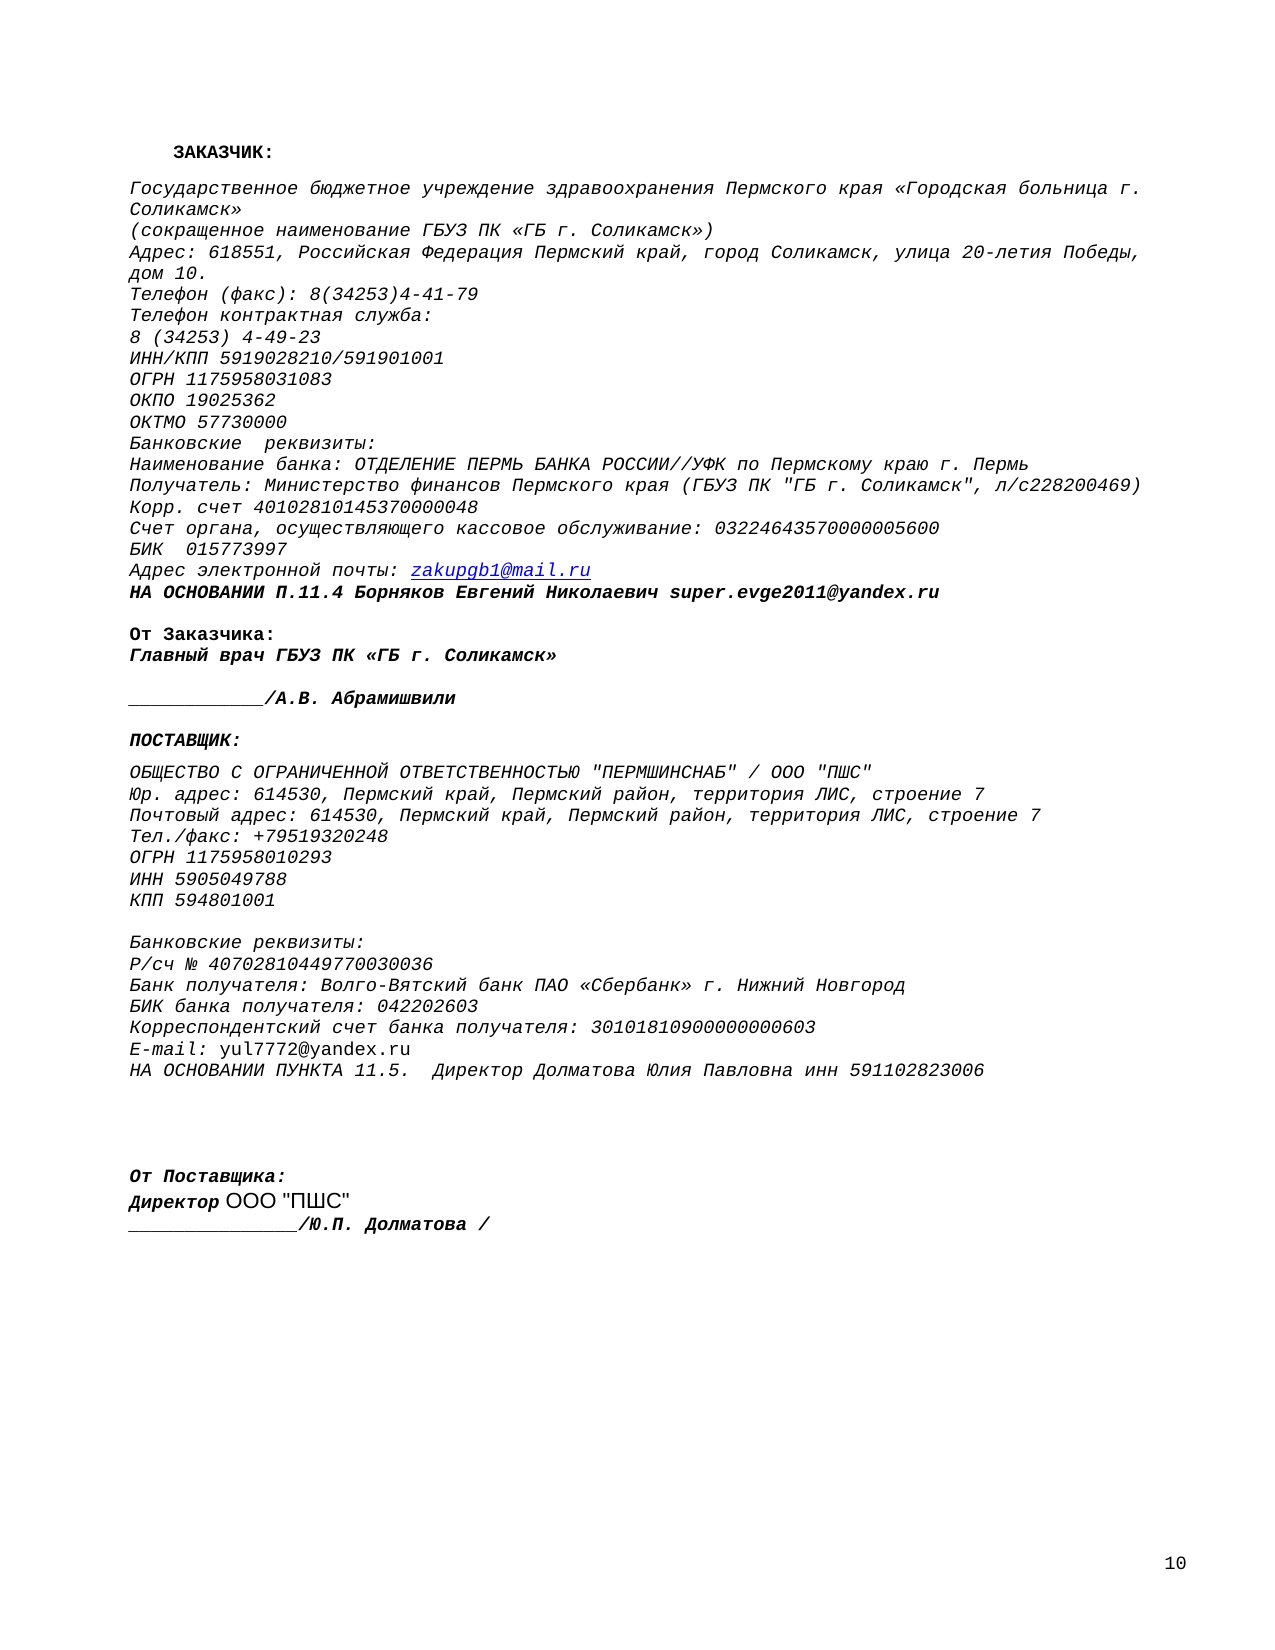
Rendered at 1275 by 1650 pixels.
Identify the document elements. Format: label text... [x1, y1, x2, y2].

table_cell От Поставщика: [118, 1146, 1165, 1188]
table_header ЗАКАЗЧИК: [118, 143, 1165, 179]
table_cell ОБЩЕСТВО С ОГРАНИЧЕННОЙ ОТВЕТСТВЕННОСТЬЮ "ПЕРМШИНСНАБ" / ООО "ПШС" Юр. адрес: 614530, Пермский край, Пермский район, территория ЛИС, строение 7 Почтовый адрес: 614530, Пермский край, Пермский район, территория ЛИС, строение 7 Тел./факс: +79519320248 ОГРН 1175958010293 ИНН 5905049788 КПП 594801001 Банковские реквизиты: Р/сч № 40702810449770030036 Банк получателя: Волго-Вятский банк ПАО «Сбербанк» г. Нижний Новгород БИК банка получателя: 042202603 Корреспондентский счет банка получателя: 30101810900000000603 E-mail: yul7772@yandex.ru НА ОСНОВАНИИ ПУНКТА 11.5. Директор Долматова Юлия Павловна инн 591102823006 [118, 763, 1165, 1146]
table_cell ПОСТАВЩИК: [118, 731, 1165, 763]
table_cell Государственное бюджетное учреждение здравоохранения Пермского края «Городская больница г. Соликамск» (сокращенное наименование ГБУЗ ПК «ГБ г. Соликамск») Адрес: 618551, Российская Федерация Пермский край, город Соликамск, улица 20-летия Победы, дом 10. Телефон (факс): 8(34253)4-41-79 Телефон контрактная служба: 8 (34253) 4-49-23 ИНН/КПП 5919028210/591901001 ОГРН 1175958031083 ОКПО 19025362 ОКТМО 57730000 Банковские реквизиты: Наименование банка: ОТДЕЛЕНИЕ ПЕРМЬ БАНКА РОССИИ//УФК по Пермскому краю г. Пермь Получатель: Министерство финансов Пермского края (ГБУЗ ПК "ГБ г. Соликамск", л/с228200469) Корр. счет 40102810145370000048 Счет органа, осуществляющего кассовое обслуживание: 03224643570000005600 БИК 015773997 Адрес электронной почты: zakupgb1@mail.ru НА ОСНОВАНИИ П.11.4 Борняков Евгений Николаевич super.evge2011@yandex.ru [118, 179, 1165, 604]
table_cell От Заказчика: [118, 604, 1165, 646]
table_cell Главный врач ГБУЗ ПК «ГБ г. Соликамск» ____________/А.В. Абрамишвили [118, 646, 1165, 731]
table_cell Директор ООО "ПШС" _______________/Ю.П. Долматова / [118, 1188, 1165, 1236]
